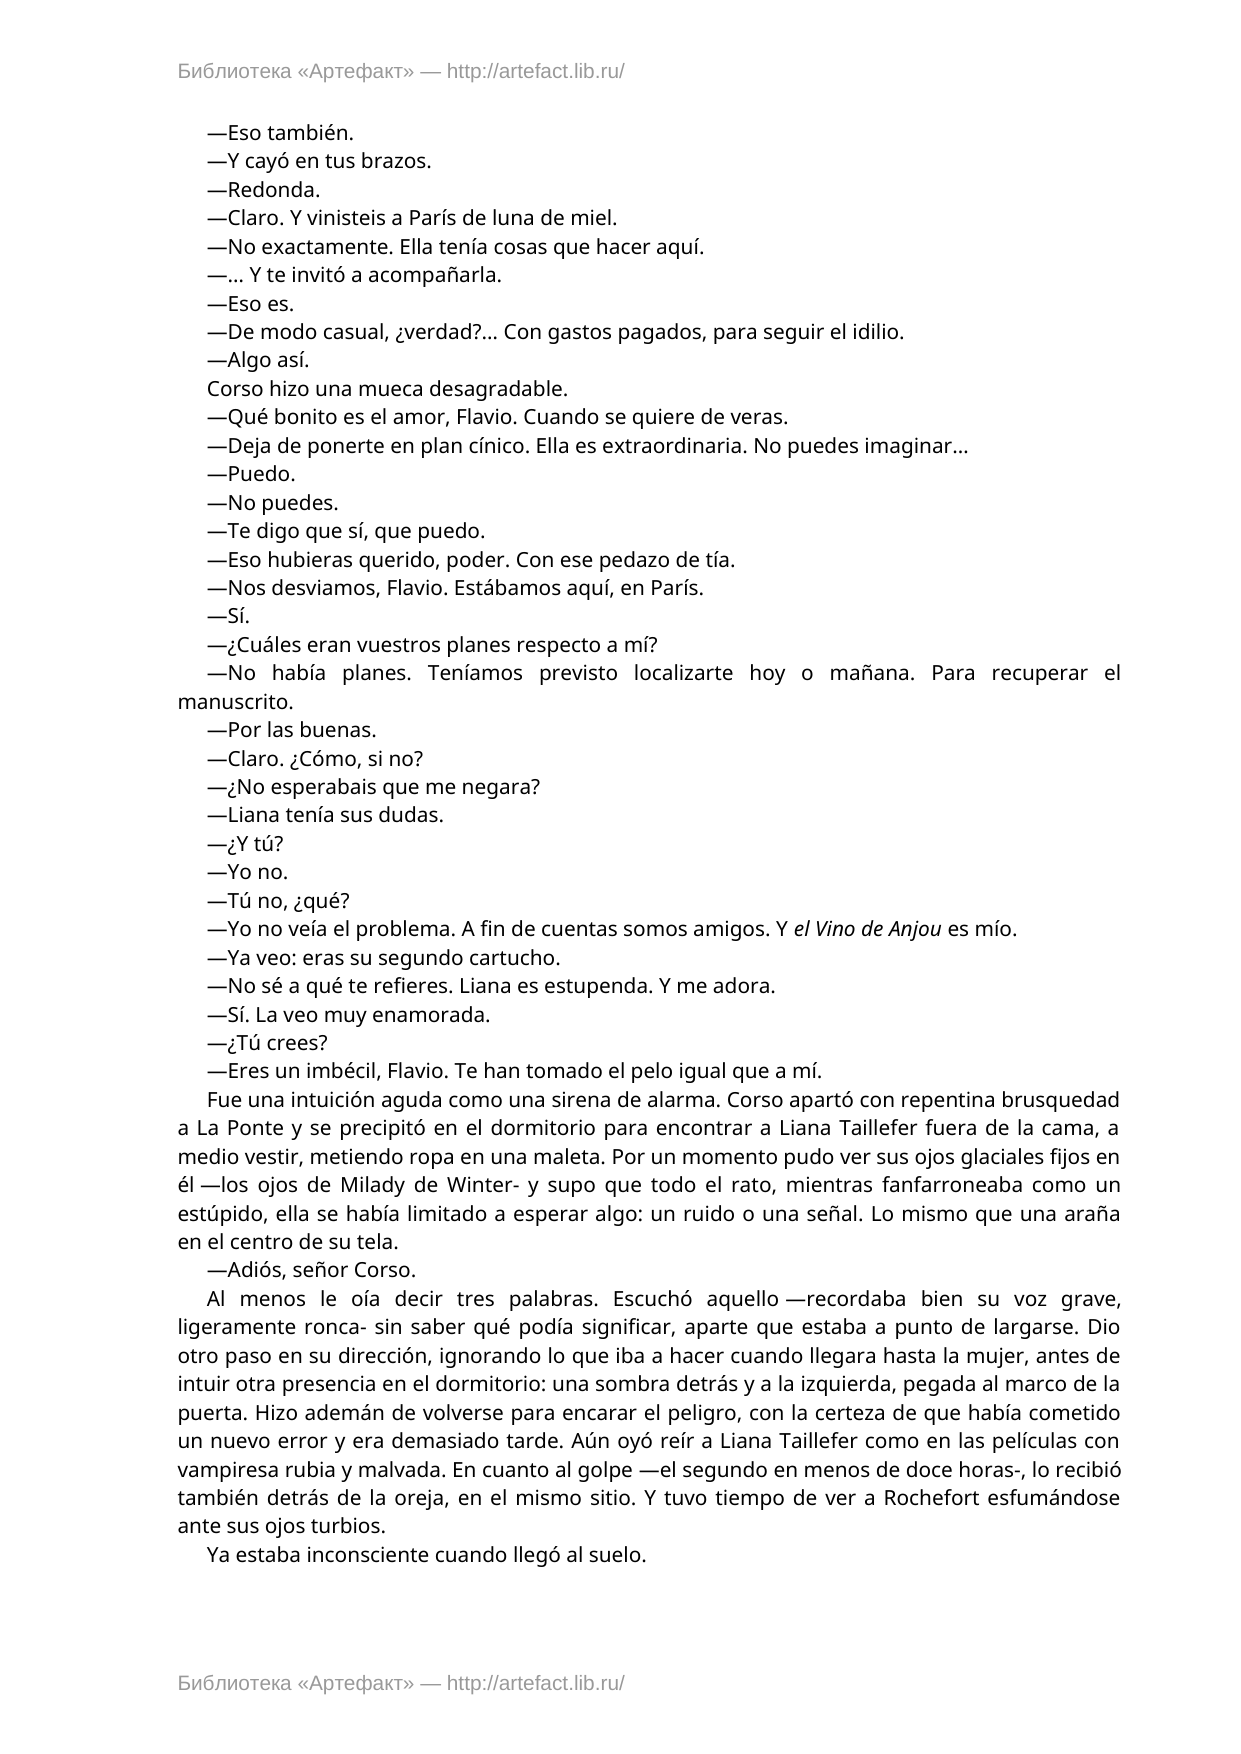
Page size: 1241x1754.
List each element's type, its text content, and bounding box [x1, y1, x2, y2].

text —Y cayó en tus brazos. [177, 147, 1122, 175]
text —Algo así. [177, 346, 1122, 374]
text —Puedo. [177, 459, 1122, 488]
text —No puedes. [177, 488, 1122, 516]
text —¿Cuáles eran vuestros planes respecto a mí? [177, 630, 1122, 658]
text —¿Tú crees? [177, 1028, 1122, 1057]
text —Ya veo: eras su segundo cartucho. [177, 943, 1122, 971]
text Ya estaba inconsciente cuando llegó al suelo. [177, 1540, 1122, 1568]
text —No sé a qué te refieres. Liana es estupenda. Y me adora. [177, 971, 1122, 1000]
text —Eres un imbécil, Flavio. Te han tomado el pelo igual que a mí. [177, 1057, 1122, 1085]
text —Nos desviamos, Flavio. Estábamos aquí, en París. [177, 573, 1122, 602]
text —Eso también. [177, 118, 1122, 147]
text —¿Y tú? [177, 829, 1122, 857]
text —Liana tenía sus dudas. [177, 801, 1122, 829]
text —Redonda. [177, 175, 1122, 203]
text —Claro. Y vinisteis a París de luna de miel. [177, 203, 1122, 232]
text Al menos le oía decir tres palabras. Escuchó aquello —recordaba bien su voz grave, ligeramente ronca- sin saber qué podía significar, aparte que estaba a punto de largarse. Dio otro paso en su dirección, ignorando lo que iba a hacer cuando llegara hasta la mujer, antes de intuir otra presencia en el dormitorio: una sombra detrás y a la izquierda, pegada al marco de la puerta. Hizo ademán de volverse para encarar el peligro, con la certeza de que había cometido un nuevo error y era demasiado tarde. Aún oyó reír a Liana Taillefer como en las películas con vampiresa rubia y malvada. En cuanto al golpe —el segundo en menos de doce horas-, lo recibió también detrás de la oreja, en el mismo sitio. Y tuvo tiempo de ver a Rochefort esfumándose ante sus ojos turbios. [177, 1284, 1122, 1540]
text —Eso hubieras querido, poder. Con ese pedazo de tía. [177, 545, 1122, 573]
text —No había planes. Teníamos previsto localizarte hoy o mañana. Para recuperar el manuscrito. [177, 658, 1122, 715]
text —Yo no veía el problema. A fin de cuentas somos amigos. Y el Vino de Anjou es mío. [177, 914, 1122, 943]
text —¿No esperabais que me negara? [177, 772, 1122, 801]
text —Qué bonito es el amor, Flavio. Cuando se quiere de veras. [177, 402, 1122, 431]
text —Te digo que sí, que puedo. [177, 516, 1122, 545]
text —Yo no. [177, 857, 1122, 886]
text Corso hizo una mueca desagradable. [177, 374, 1122, 402]
text —Adiós, señor Corso. [177, 1256, 1122, 1284]
text —De modo casual, ¿verdad?… Con gastos pagados, para seguir el idilio. [177, 317, 1122, 346]
text —Deja de ponerte en plan cínico. Ella es extraordinaria. No puedes imaginar… [177, 431, 1122, 459]
text —No exactamente. Ella tenía cosas que hacer aquí. [177, 232, 1122, 260]
text —Tú no, ¿qué? [177, 886, 1122, 914]
text Fue una intuición aguda como una sirena de alarma. Corso apartó con repentina brusquedad a La Ponte y se precipitó en el dormitorio para encontrar a Liana Taillefer fuera de la cama, a medio vestir, metiendo ropa en una maleta. Por un momento pudo ver sus ojos glaciales fijos en él —los ojos de Milady de Winter- y supo que todo el rato, mientras fanfarroneaba como un estúpido, ella se había limitado a esperar algo: un ruido o una señal. Lo mismo que una araña en el centro de su tela. [177, 1085, 1122, 1256]
text —Eso es. [177, 289, 1122, 317]
text —Claro. ¿Cómo, si no? [177, 744, 1122, 772]
text —Sí. [177, 602, 1122, 630]
text —… Y te invitó a acompañarla. [177, 260, 1122, 289]
text —Sí. La veo muy enamorada. [177, 1000, 1122, 1028]
text —Por las buenas. [177, 715, 1122, 744]
